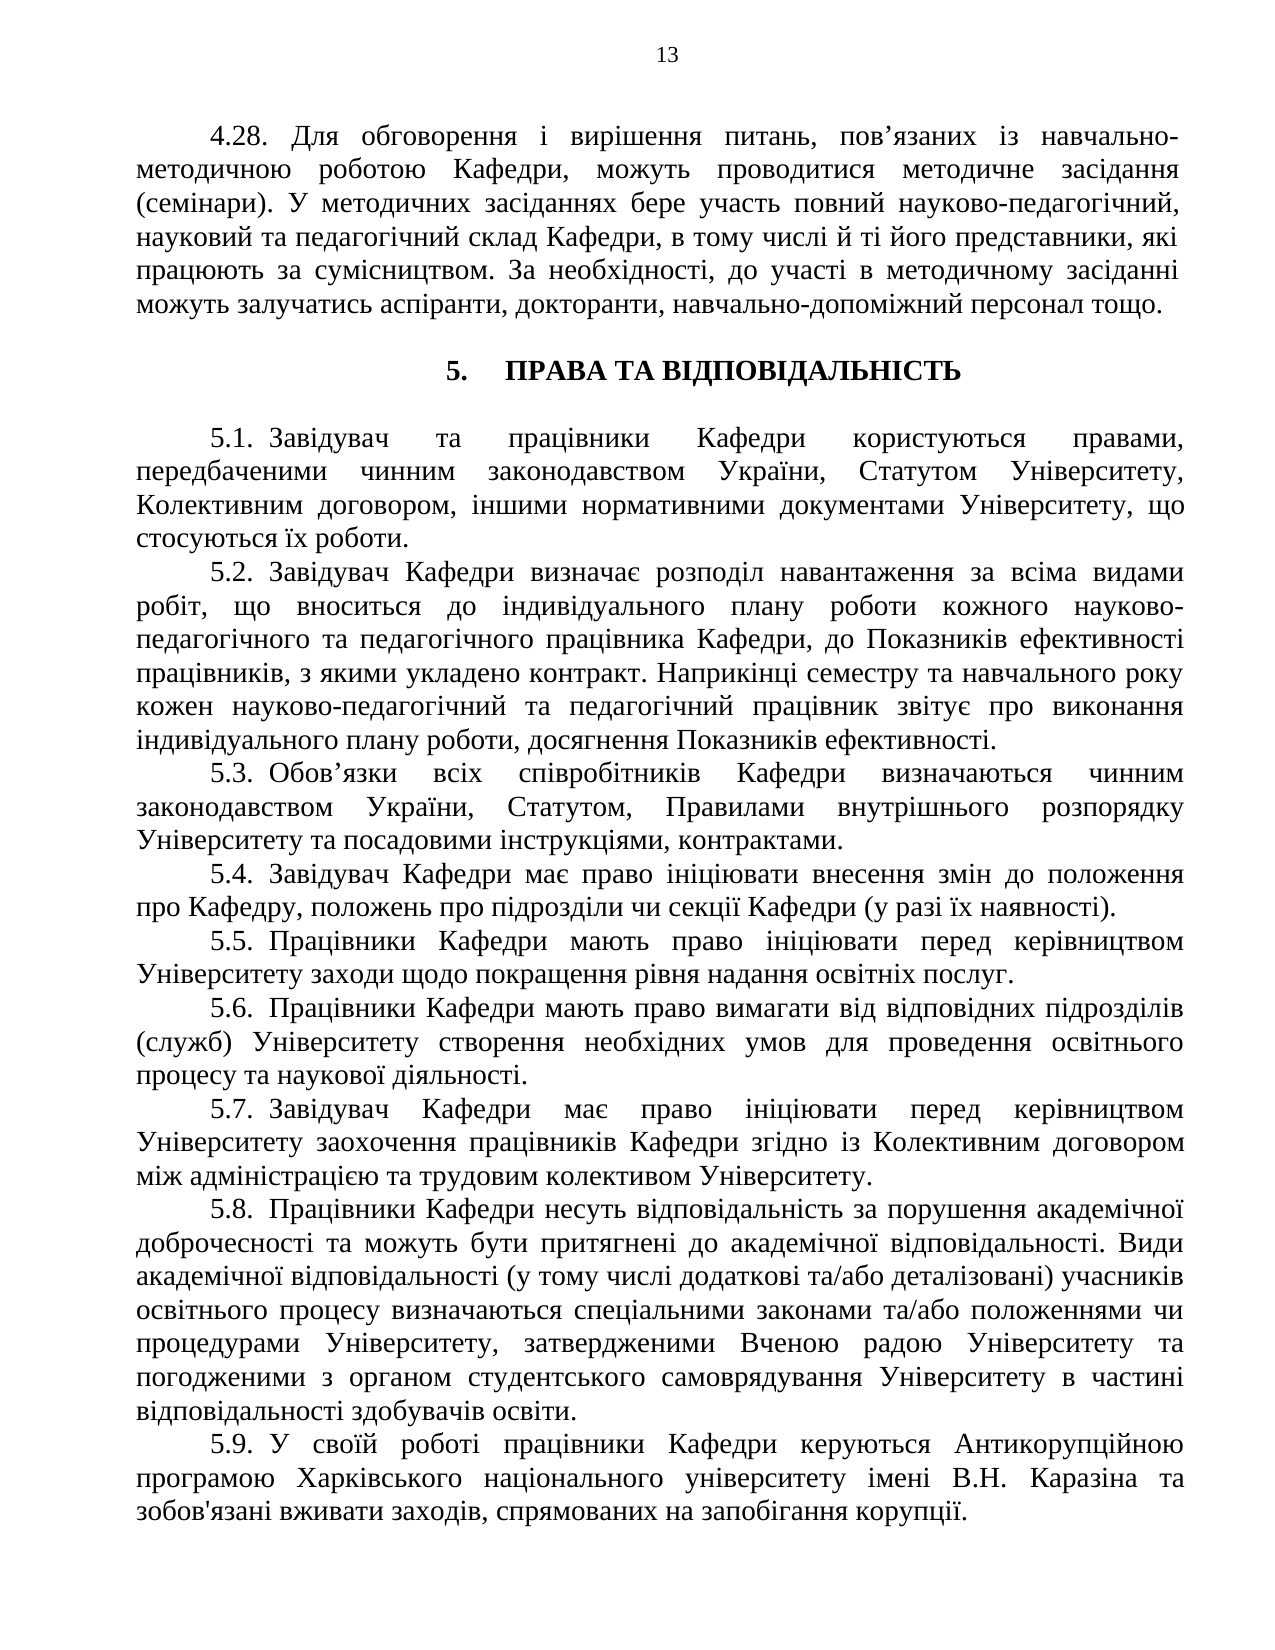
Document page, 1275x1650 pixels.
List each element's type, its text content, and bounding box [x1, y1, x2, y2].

list Працівники Кафедри мають право вимагати від відповідних підрозділів (служб) Університету створення необхідних умов для проведення освітнього процесу та наукової діяльності. [136, 990, 1185, 1091]
list Завідувач Кафедри має право ініціювати внесення змін до положення про Кафедру, положень про підрозділи чи секції Кафедри (у разі їх наявності). [136, 856, 1185, 923]
subtitle ПРАВА ТА ВІДПОВІДАЛЬНІСТЬ [136, 353, 1198, 386]
list Обов’язки всіх співробітників Кафедри визначаються чинним законодавством України, Статутом, Правилами внутрішнього розпорядку Університету та посадовими інструкціями, контрактами. [136, 755, 1185, 856]
list Завідувач Кафедри має право ініціювати перед керівництвом Університету заохочення працівників Кафедри згідно із Колективним договором між адміністрацією та трудовим колективом Університету. [136, 1091, 1185, 1191]
list Для обговорення і вирішення питань, пов’язаних із навчально- методичною роботою Кафедри, можуть проводитися методичне засідання (семінари). У методичних засіданнях бере участь повний науково-педагогічний, науковий та педагогічний склад Кафедри, в тому числі й ті його представники, які працюють за сумісництвом. За необхідності, до участі в методичному засіданні можуть залучатись аспіранти, докторанти, навчально-допоміжний персонал тощо. [136, 118, 1180, 319]
list Завідувач Кафедри визначає розподіл навантаження за всіма видами робіт, що вноситься до індивідуального плану роботи кожного науково- педагогічного та педагогічного працівника Кафедри, до Показників ефективності працівників, з якими укладено контракт. Наприкінці семестру та навчального року кожен науково-педагогічний та педагогічний працівник звітує про виконання індивідуального плану роботи, досягнення Показників ефективності. [136, 554, 1185, 755]
list У своїй роботі працівники Кафедри керуються Антикорупційною програмою Харківського національного університету імені В.Н. Каразіна та зобов'язані вживати заходів, спрямованих на запобігання корупції. [136, 1426, 1185, 1527]
list Працівники Кафедри несуть відповідальність за порушення академічної доброчесності та можуть бути притягнені до академічної відповідальності. Види академічної відповідальності (у тому числі додаткові та/або деталізовані) учасників освітнього процесу визначаються спеціальними законами та/або положеннями чи процедурами Університету, затвердженими Вченою радою Університету та погодженими з органом студентського самоврядування Університету в частині відповідальності здобувачів освіти. [136, 1191, 1185, 1426]
list Працівники Кафедри мають право ініціювати перед керівництвом Університету заходи щодо покращення рівня надання освітніх послуг. [136, 923, 1185, 990]
list Завідувач та працівники Кафедри користуються правами, передбаченими чинним законодавством України, Статутом Університету, Колективним договором, іншими нормативними документами Університету, що стосуються їх роботи. [136, 420, 1185, 554]
